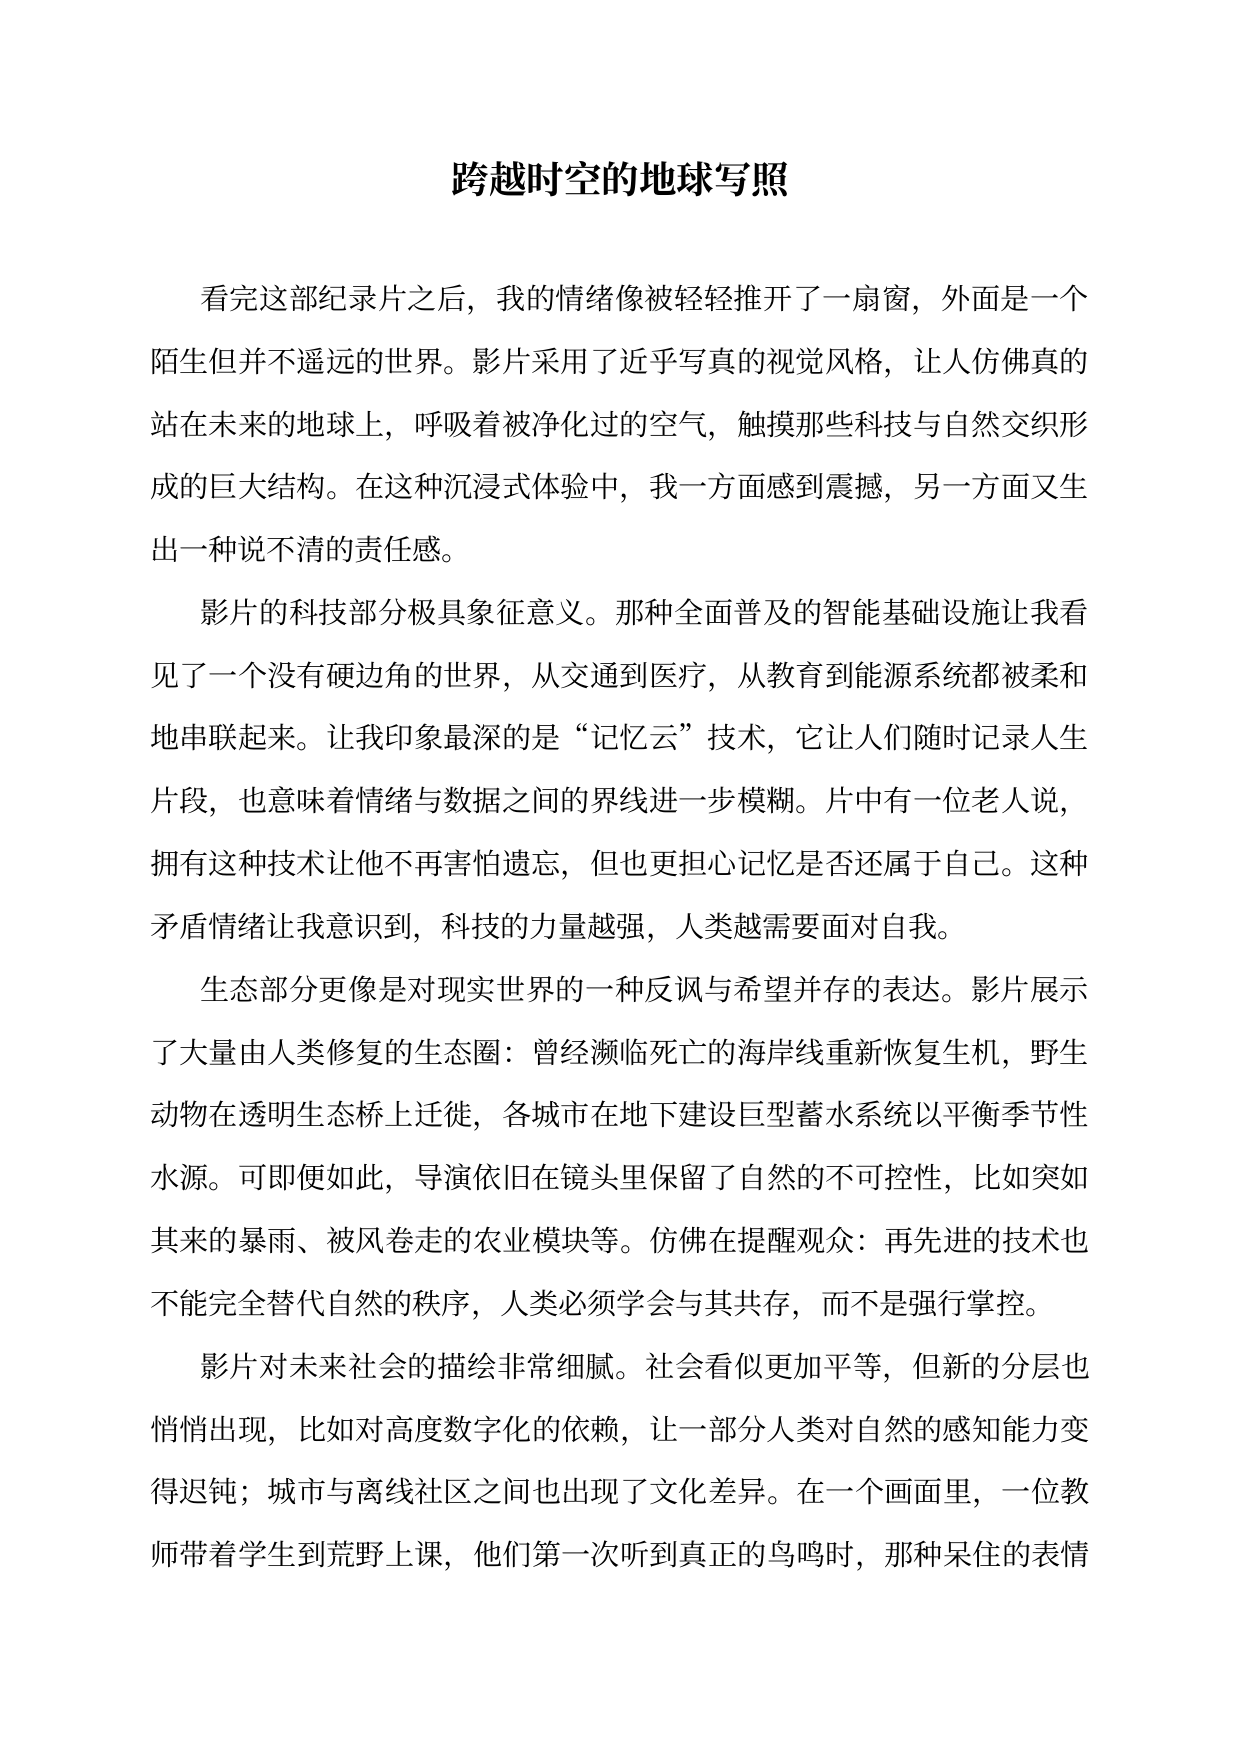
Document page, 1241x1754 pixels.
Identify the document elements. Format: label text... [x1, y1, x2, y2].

subtitle 跨越时空的地球写照 [150, 150, 1090, 204]
text 生态部分更像是对现实世界的一种反讽与希望并存的表达。影片展示了大量由人类修复的生态圈：曾经濒临死亡的海岸线重新恢复生机，野生动物在透明生态桥上迁徙，各城市在地下建设巨型蓄水系统以平衡季节性水源。可即便如此，导演依旧在镜头里保留了自然的不可控性，比如突如其来的暴雨、被风卷走的农业模块等。仿佛在提醒观众：再先进的技术也不能完全替代自然的秩序，人类必须学会与其共存，而不是强行掌控。 [150, 967, 1090, 1323]
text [150, 1343, 1090, 1574]
text 影片的科技部分极具象征意义。那种全面普及的智能基础设施让我看见了一个没有硬边角的世界，从交通到医疗，从教育到能源系统都被柔和地串联起来。让我印象最深的是“记忆云”技术，它让人们随时记录人生片段，也意味着情绪与数据之间的界线进一步模糊。片中有一位老人说，拥有这种技术让他不再害怕遗忘，但也更担心记忆是否还属于自己。这种矛盾情绪让我意识到，科技的力量越强，人类越需要面对自我。 [150, 590, 1090, 946]
text 看完这部纪录片之后，我的情绪像被轻轻推开了一扇窗，外面是一个陌生但并不遥远的世界。影片采用了近乎写真的视觉风格，让人仿佛真的站在未来的地球上，呼吸着被净化过的空气，触摸那些科技与自然交织形成的巨大结构。在这种沉浸式体验中，我一方面感到震撼，另一方面又生出一种说不清的责任感。 [150, 276, 1090, 569]
